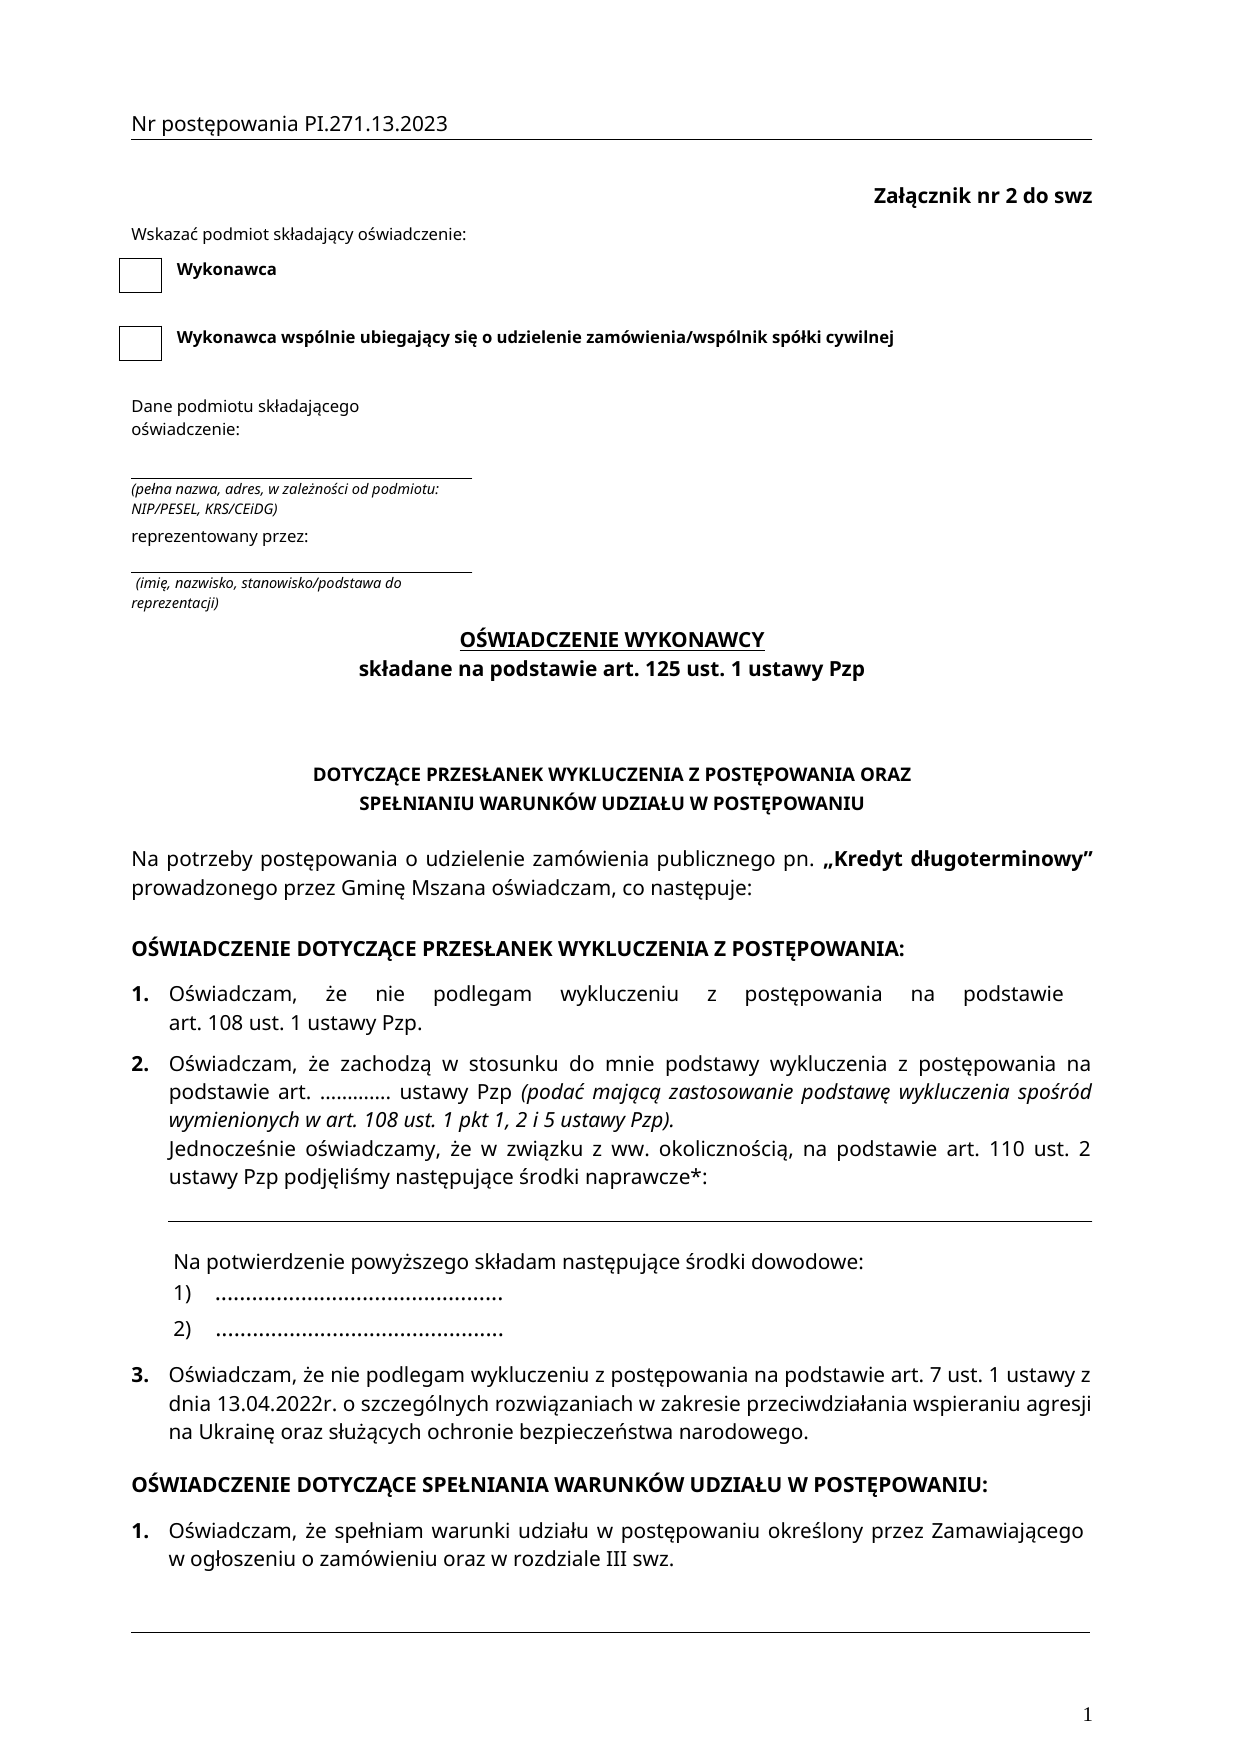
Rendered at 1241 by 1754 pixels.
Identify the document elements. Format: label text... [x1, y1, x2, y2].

list Jednocześnie oświadczamy, że w związku z ww. okolicznością, na podstawie art. 110 ust. 2 ustawy Pzp podjęliśmy następujące środki naprawcze*: [169, 1134, 1092, 1191]
text (pełna nazwa, adres, w zależności od podmiotu: NIP/PESEL, KRS/CEiDG) [131, 479, 472, 518]
table_header [120, 327, 161, 360]
text (imię, nazwisko, stanowisko/podstawa do reprezentacji) [131, 573, 472, 613]
list Oświadczam, że nie podlegam wykluczeniu z postępowania na podstawie art. 108 ust. 1 ustawy Pzp. [131, 979, 1092, 1036]
text OŚWIADCZENIE DOTYCZĄCE PRZESŁANEK WYKLUCZENIA Z POSTĘPOWANIA: [131, 934, 1092, 962]
table_header [120, 259, 161, 292]
text Na potrzeby postępowania o udzielenie zamówienia publicznego pn. „Kredyt długoterminowy” prowadzonego przez Gminę Mszana oświadczam, co następuje: [131, 844, 1092, 901]
list Oświadczam, że spełniam warunki udziału w postępowaniu określony przez Zamawiającego w ogłoszeniu o zamówieniu oraz w rozdziale III swz. [131, 1516, 1092, 1573]
text SPEŁNIANIU WARUNKÓW UDZIAŁU W POSTĘPOWANIU [131, 790, 1092, 816]
text Na potwierdzenie powyższego składam następujące środki dowodowe: [173, 1247, 1092, 1276]
list Oświadczam, że zachodzą w stosunku do mnie podstawy wykluczenia z postępowania na podstawie art. …………. ustawy Pzp (podać mającą zastosowanie podstawę wykluczenia spośród wymienionych w art. 108 ust. 1 pkt 1, 2 i 5 ustawy Pzp). [131, 1049, 1092, 1134]
text Dane podmiotu składającego oświadczenie: [131, 395, 472, 440]
text Wskazać podmiot składający oświadczenie: [131, 222, 1092, 245]
text Wykonawca [162, 257, 1092, 280]
text OŚWIADCZENIE DOTYCZĄCE SPEŁNIANIA WARUNKÓW UDZIAŁU W POSTĘPOWANIU: [131, 1471, 1092, 1499]
text DOTYCZĄCE PRZESŁANEK WYKLUCZENIA Z POSTĘPOWANIA ORAZ [131, 761, 1092, 786]
text Wykonawca wspólnie ubiegający się o udzielenie zamówienia/wspólnik spółki cywilnej [162, 325, 1092, 348]
text składane na podstawie art. 125 ust. 1 ustawy Pzp [131, 654, 1092, 682]
list ............................................... [173, 1312, 1092, 1343]
text reprezentowany przez: [131, 525, 1092, 547]
text OŚWIADCZENIE WYKONAWCY [131, 626, 1092, 654]
list ............................................... [173, 1276, 1092, 1307]
text Załącznik nr 2 do swz [131, 181, 1092, 209]
list Oświadczam, że nie podlegam wykluczeniu z postępowania na podstawie art. 7 ust. 1 ustawy z dnia 13.04.2022r. o szczególnych rozwiązaniach w zakresie przeciwdziałania wspieraniu agresji na Ukrainę oraz służących ochronie bezpieczeństwa narodowego. [131, 1360, 1092, 1446]
